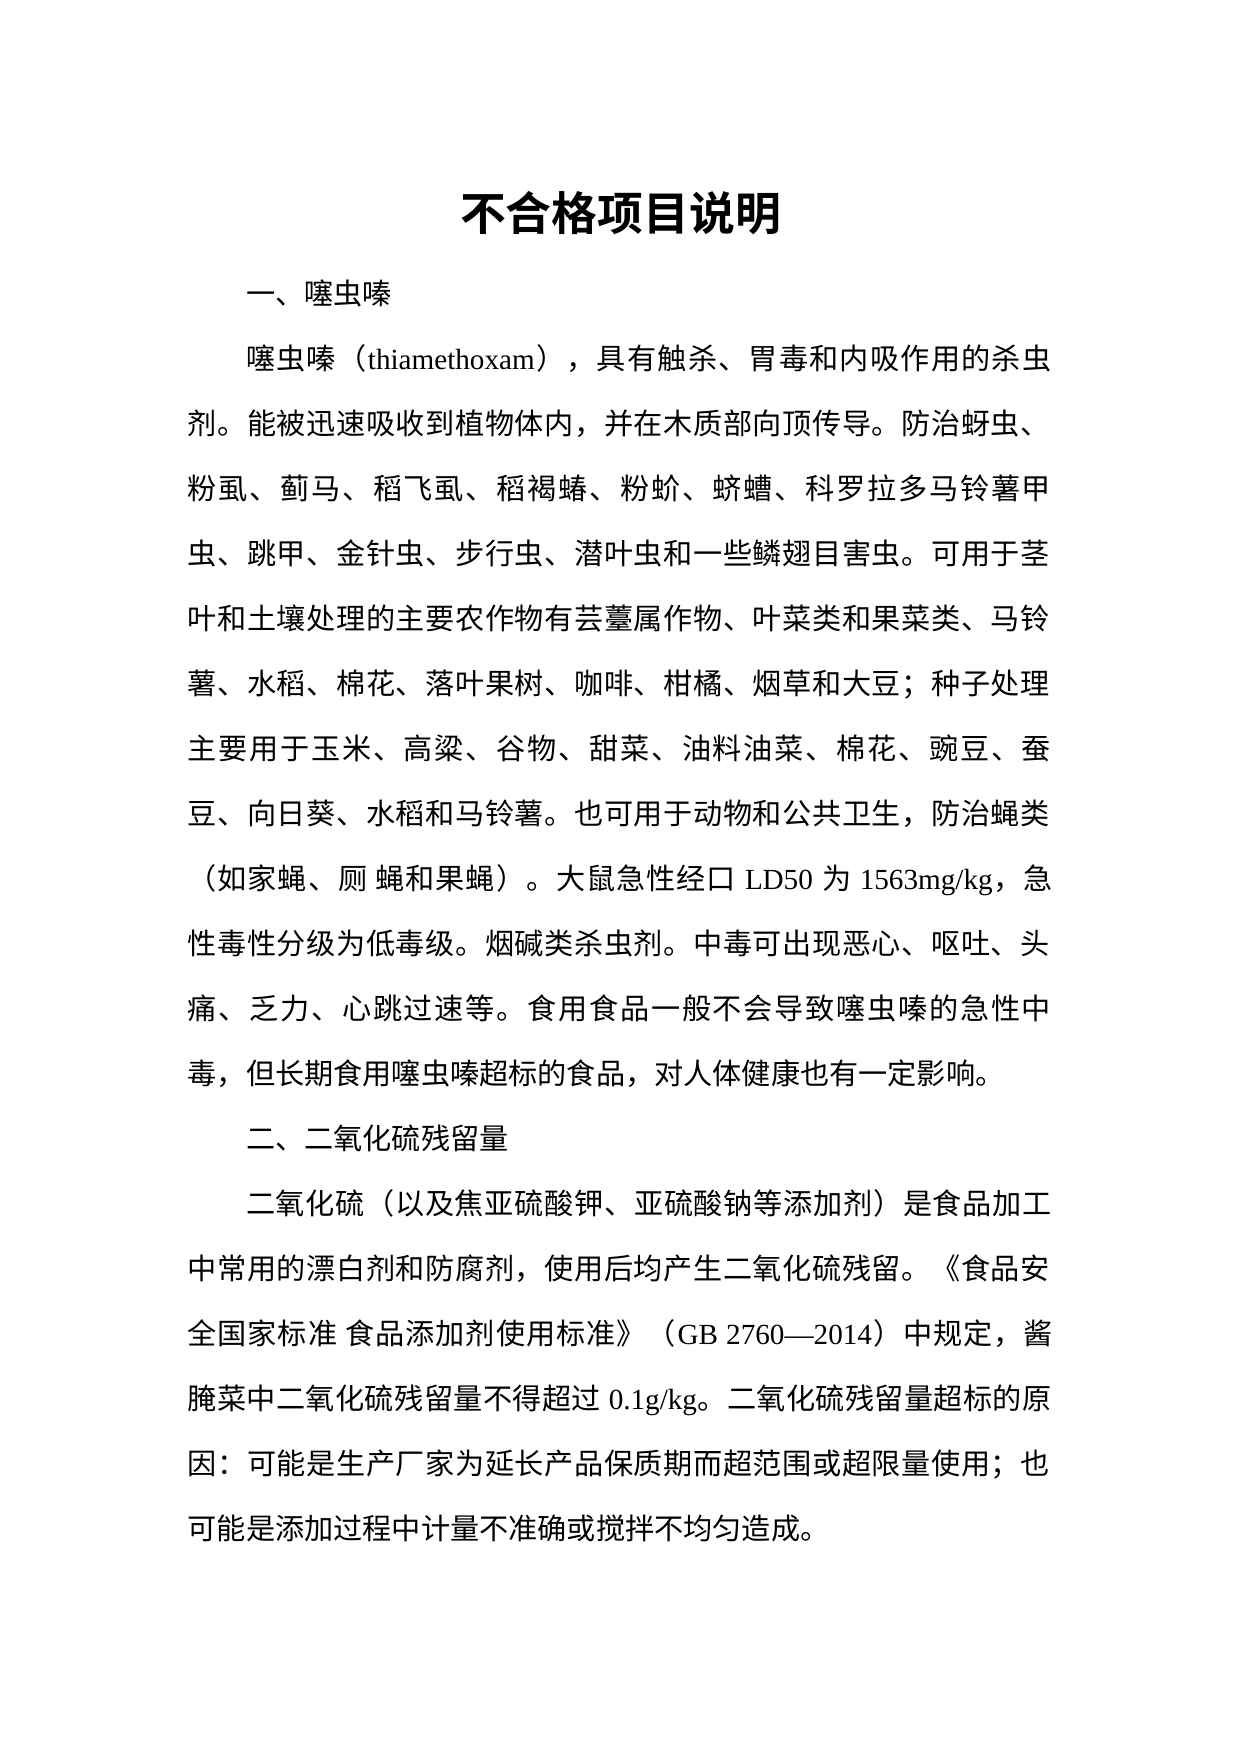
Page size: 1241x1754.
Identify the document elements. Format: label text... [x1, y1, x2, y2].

text 不合格项目说明 [187, 162, 1053, 259]
list 噻虫嗪（thiamethoxam），具有触杀、胃毒和内吸作用的杀虫剂。能被迅速吸收到植物体内，并在木质部向顶传导。防治蚜虫、粉虱、蓟马、稻飞虱、稻褐蝽、粉蚧、蛴螬、科罗拉多马铃薯甲虫、跳甲、金针虫、步行虫、潜叶虫和一些鳞翅目害虫。可用于茎叶和土壤处理的主要农作物有芸薹属作物、叶菜类和果菜类、马铃薯、水稻、棉花、落叶果树、咖啡、柑橘、烟草和大豆；种子处理主要用于玉米、高粱、谷物、甜菜、油料油菜、棉花、豌豆、蚕豆、向日葵、水稻和马铃薯。也可用于动物和公共卫生，防治蝇类（如家蝇、厕 蝇和果蝇）。大鼠急性经口 LD50 为 1563mg/kg，急性毒性分级为低毒级。烟碱类杀虫剂。中毒可出现恶心、呕吐、头痛、乏力、心跳过速等。食用食品一般不会导致噻虫嗪的急性中毒，但长期食用噻虫嗪超标的食品，对人体健康也有一定影响。 [187, 324, 1053, 1104]
list 二、二氧化硫残留量 [187, 1104, 1053, 1169]
list 一、噻虫嗪 [187, 259, 1053, 324]
list 二氧化硫（以及焦亚硫酸钾、亚硫酸钠等添加剂）是食品加工中常用的漂白剂和防腐剂，使用后均产生二氧化硫残留。《食品安全国家标准 食品添加剂使用标准》（GB 2760—2014）中规定，酱腌菜中二氧化硫残留量不得超过0.1g/kg。二氧化硫残留量超标的原因：可能是生产厂家为延长产品保质期而超范围或超限量使用；也可能是添加过程中计量不准确或搅拌不均匀造成。 [187, 1169, 1053, 1559]
